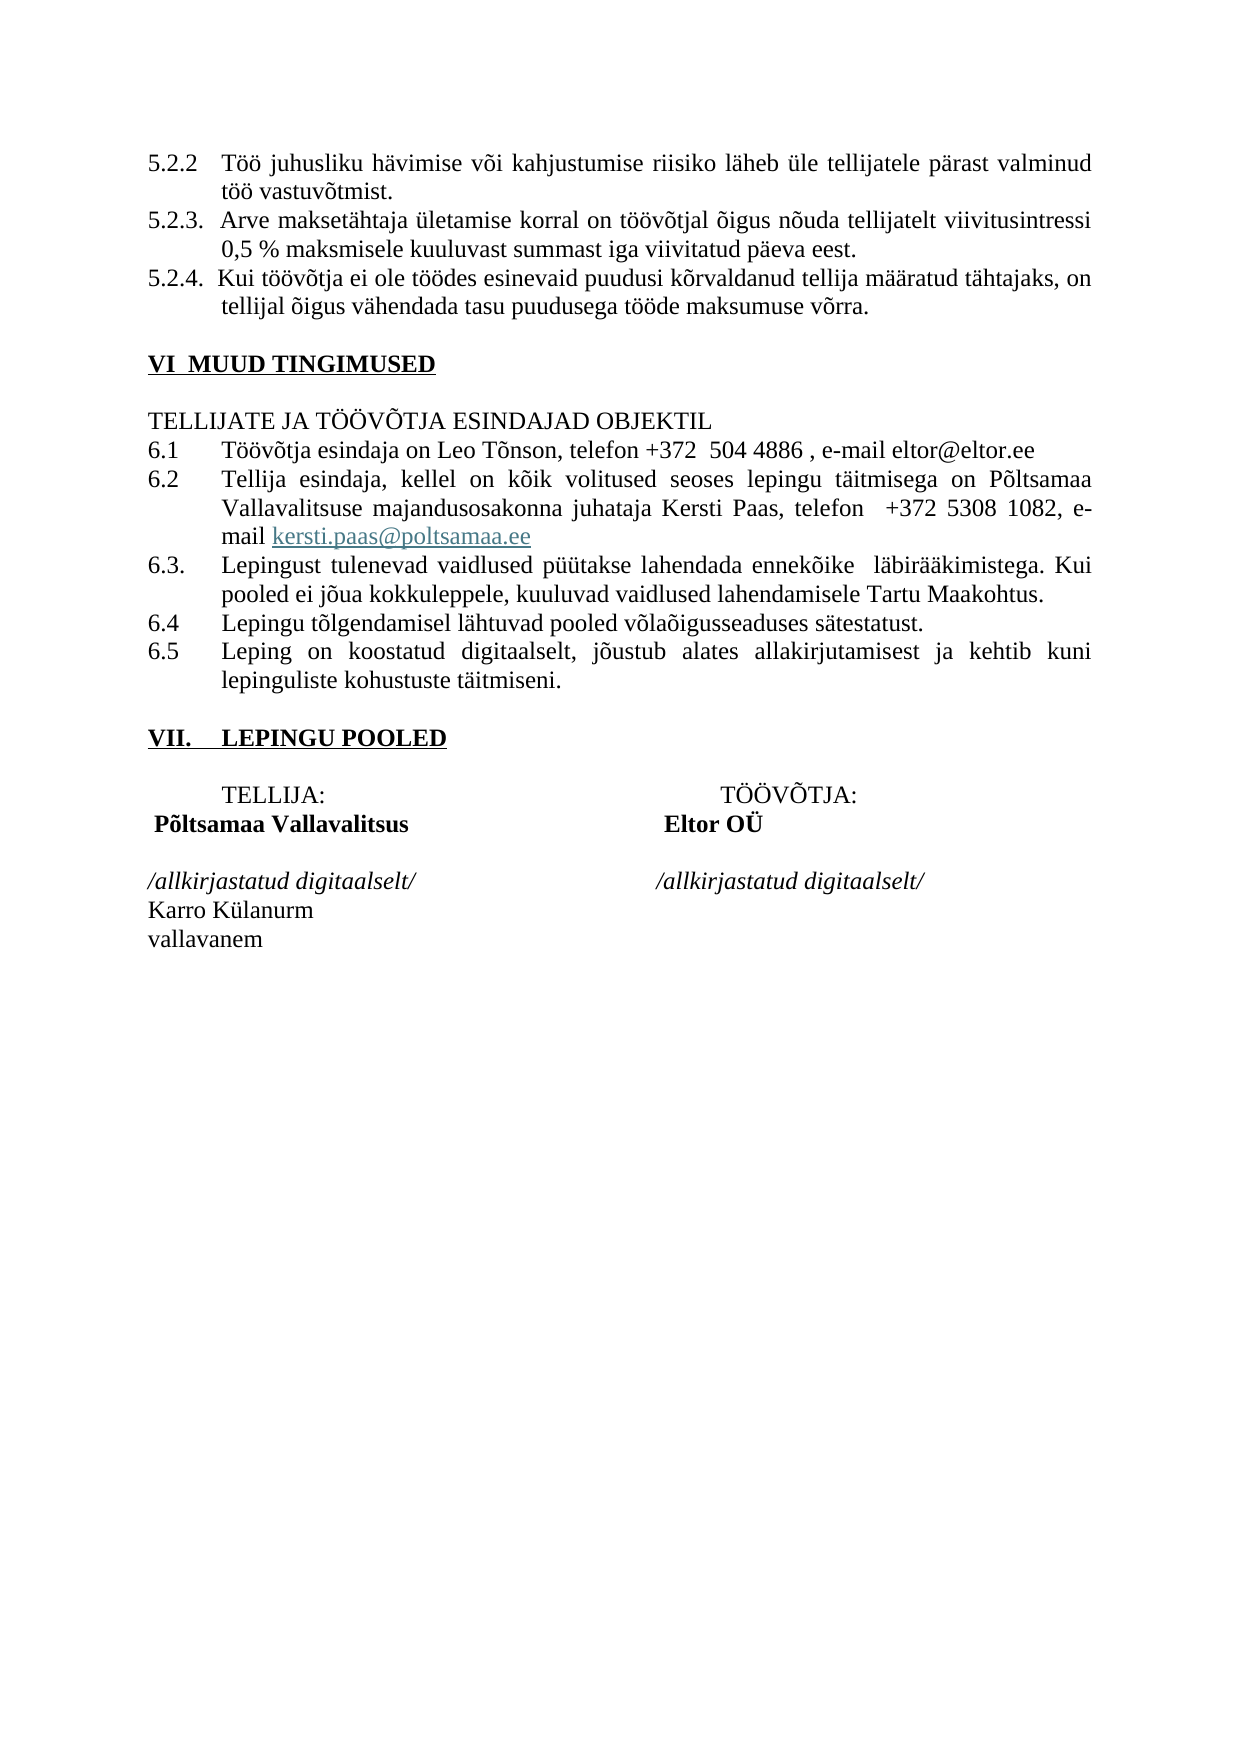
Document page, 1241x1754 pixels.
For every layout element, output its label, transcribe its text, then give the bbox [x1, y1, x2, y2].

text /allkirjastatud digitaalselt/ /allkirjastatud digitaalselt/ [148, 866, 1101, 895]
text TELLIJA: TÖÖVÕTJA: [148, 780, 1101, 809]
text VI MUUD TINGIMUSED [148, 349, 1101, 378]
text 6.1 Töövõtja esindaja on Leo Tõnson, telefon +372 504 4886 , e-mail eltor@eltor.ee [148, 435, 1093, 464]
text 6.5 Leping on koostatud digitaalselt, jõustub alates allakirjutamisest ja kehtib kuni lepinguliste kohustuste täitmiseni. [148, 636, 1093, 694]
text 5.2.4. Kui töövõtja ei ole töödes esinevaid puudusi kõrvaldanud tellija määratud tähtajaks, on tellijal õigus vähendada tasu puudusega tööde maksumuse võrra. [148, 263, 1093, 320]
text Karro Külanurm [148, 895, 1093, 924]
text 6.2 Tellija esindaja, kellel on kõik volitused seoses lepingu täitmisega on Põltsamaa Vallavalitsuse majandusosakonna juhataja Kersti Paas, telefon +372 5308 1082, e-mail kersti.paas@poltsamaa.ee [148, 464, 1093, 550]
text 5.2.2 Töö juhusliku hävimise või kahjustumise riisiko läheb üle tellijatele pärast valminud töö vastuvõtmist. [148, 148, 1093, 205]
text 6.3. Lepingust tulenevad vaidlused püütakse lahendada ennekõike läbirääkimistega. Kui pooled ei jõua kokkuleppele, kuuluvad vaidlused lahendamisele Tartu Maakohtus. [148, 550, 1093, 608]
text 5.2.3. Arve maksetähtaja ületamise korral on töövõtjal õigus nõuda tellijatelt viivitusintressi 0,5 % maksmisele kuuluvast summast iga viivitatud päeva eest. [148, 205, 1093, 263]
text 6.4 Lepingu tõlgendamisel lähtuvad pooled võlaõigusseaduses sätestatust. [148, 608, 1093, 636]
text vallavanem [148, 924, 1101, 953]
text Põltsamaa Vallavalitsus Eltor OÜ [148, 809, 1101, 838]
text TELLIJATE JA TÖÖVÕTJA ESINDAJAD OBJEKTIL [148, 406, 1093, 435]
text VII. LEPINGU POOLED [148, 723, 1101, 751]
